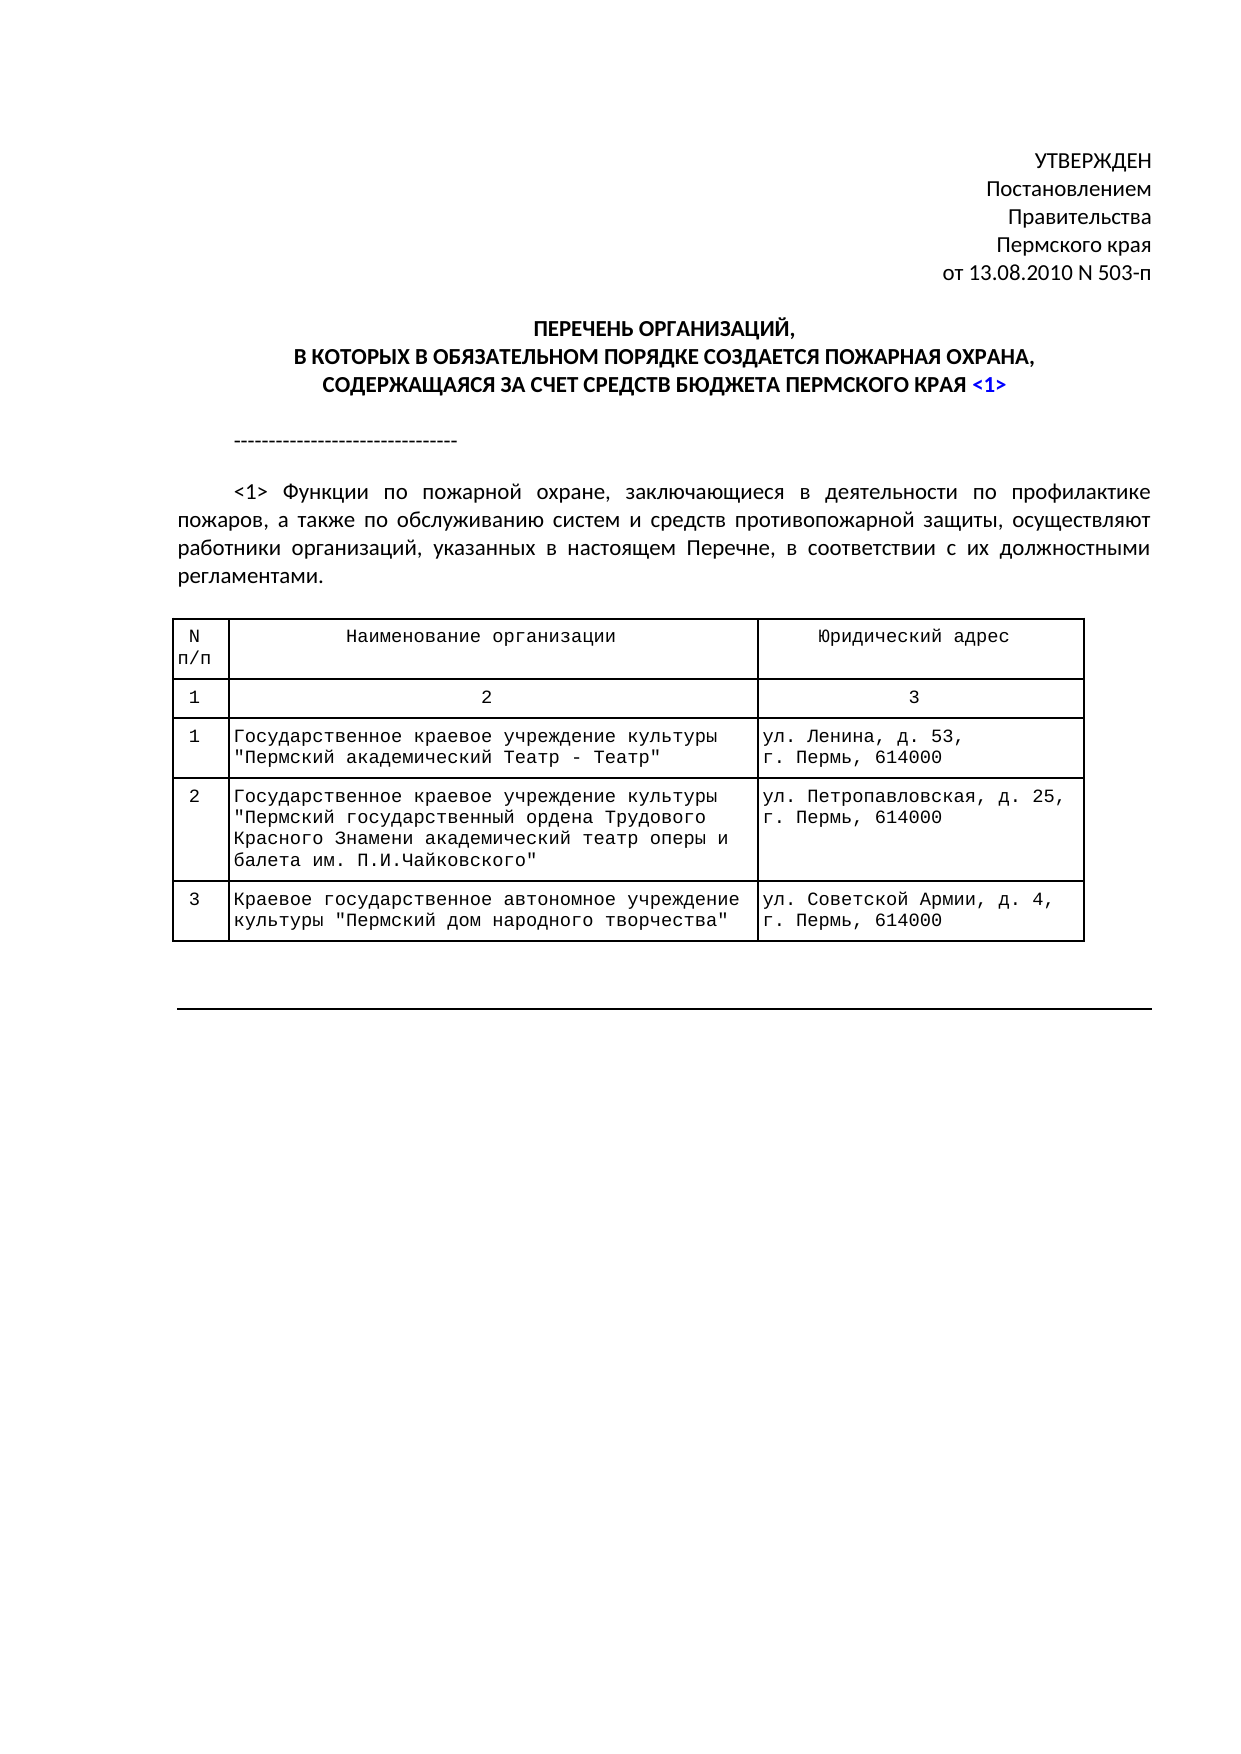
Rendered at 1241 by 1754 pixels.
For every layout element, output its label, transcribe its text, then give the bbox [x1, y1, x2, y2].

table_cell 3 [759, 680, 1083, 717]
text Постановлением [177, 174, 1152, 202]
table_cell ул. Петропавловская, д. 25, г. Пермь, 614000 [759, 779, 1083, 879]
table_header Юридический адрес [759, 620, 1083, 678]
table_cell 2 [174, 779, 228, 879]
table_cell ул. Советской Армии, д. 4, г. Пермь, 614000 [759, 882, 1083, 940]
table_cell 1 [174, 680, 228, 717]
table_header N п/п [174, 620, 228, 678]
table_cell 1 [174, 719, 228, 777]
table_cell Краевое государственное автономное учреждение культуры "Пермский дом народного творчества" [230, 882, 757, 940]
table_cell ул. Ленина, д. 53, г. Пермь, 614000 [759, 719, 1083, 777]
table_cell Государственное краевое учреждение культуры "Пермский государственный ордена Трудового Красного Знамени академический театр оперы и балета им. П.И.Чайковского" [230, 779, 757, 879]
table_cell 3 [174, 882, 228, 940]
text Правительства [177, 202, 1152, 230]
title ПЕРЕЧЕНЬ ОРГАНИЗАЦИЙ, [177, 314, 1152, 342]
title СОДЕРЖАЩАЯСЯ ЗА СЧЕТ СРЕДСТВ БЮДЖЕТА ПЕРМСКОГО КРАЯ <1> [177, 370, 1152, 398]
text Пермского края [177, 230, 1152, 258]
title В КОТОРЫХ В ОБЯЗАТЕЛЬНОМ ПОРЯДКЕ СОЗДАЕТСЯ ПОЖАРНАЯ ОХРАНА, [177, 342, 1152, 370]
table_cell Государственное краевое учреждение культуры "Пермский академический Театр - Театр" [230, 719, 757, 777]
text от 13.08.2010 N 503-п [177, 258, 1152, 286]
table_header Наименование организации [230, 620, 757, 678]
text УТВЕРЖДЕН [177, 146, 1152, 174]
table_cell 2 [230, 680, 757, 717]
text -------------------------------- [177, 426, 1152, 454]
text <1> Функции по пожарной охране, заключающиеся в деятельности по профилактике пожаров, а также по обслуживанию систем и средств противопожарной защиты, осуществляют работники организаций, указанных в настоящем Перечне, в соответствии с их должностными регламентами. [177, 477, 1152, 589]
